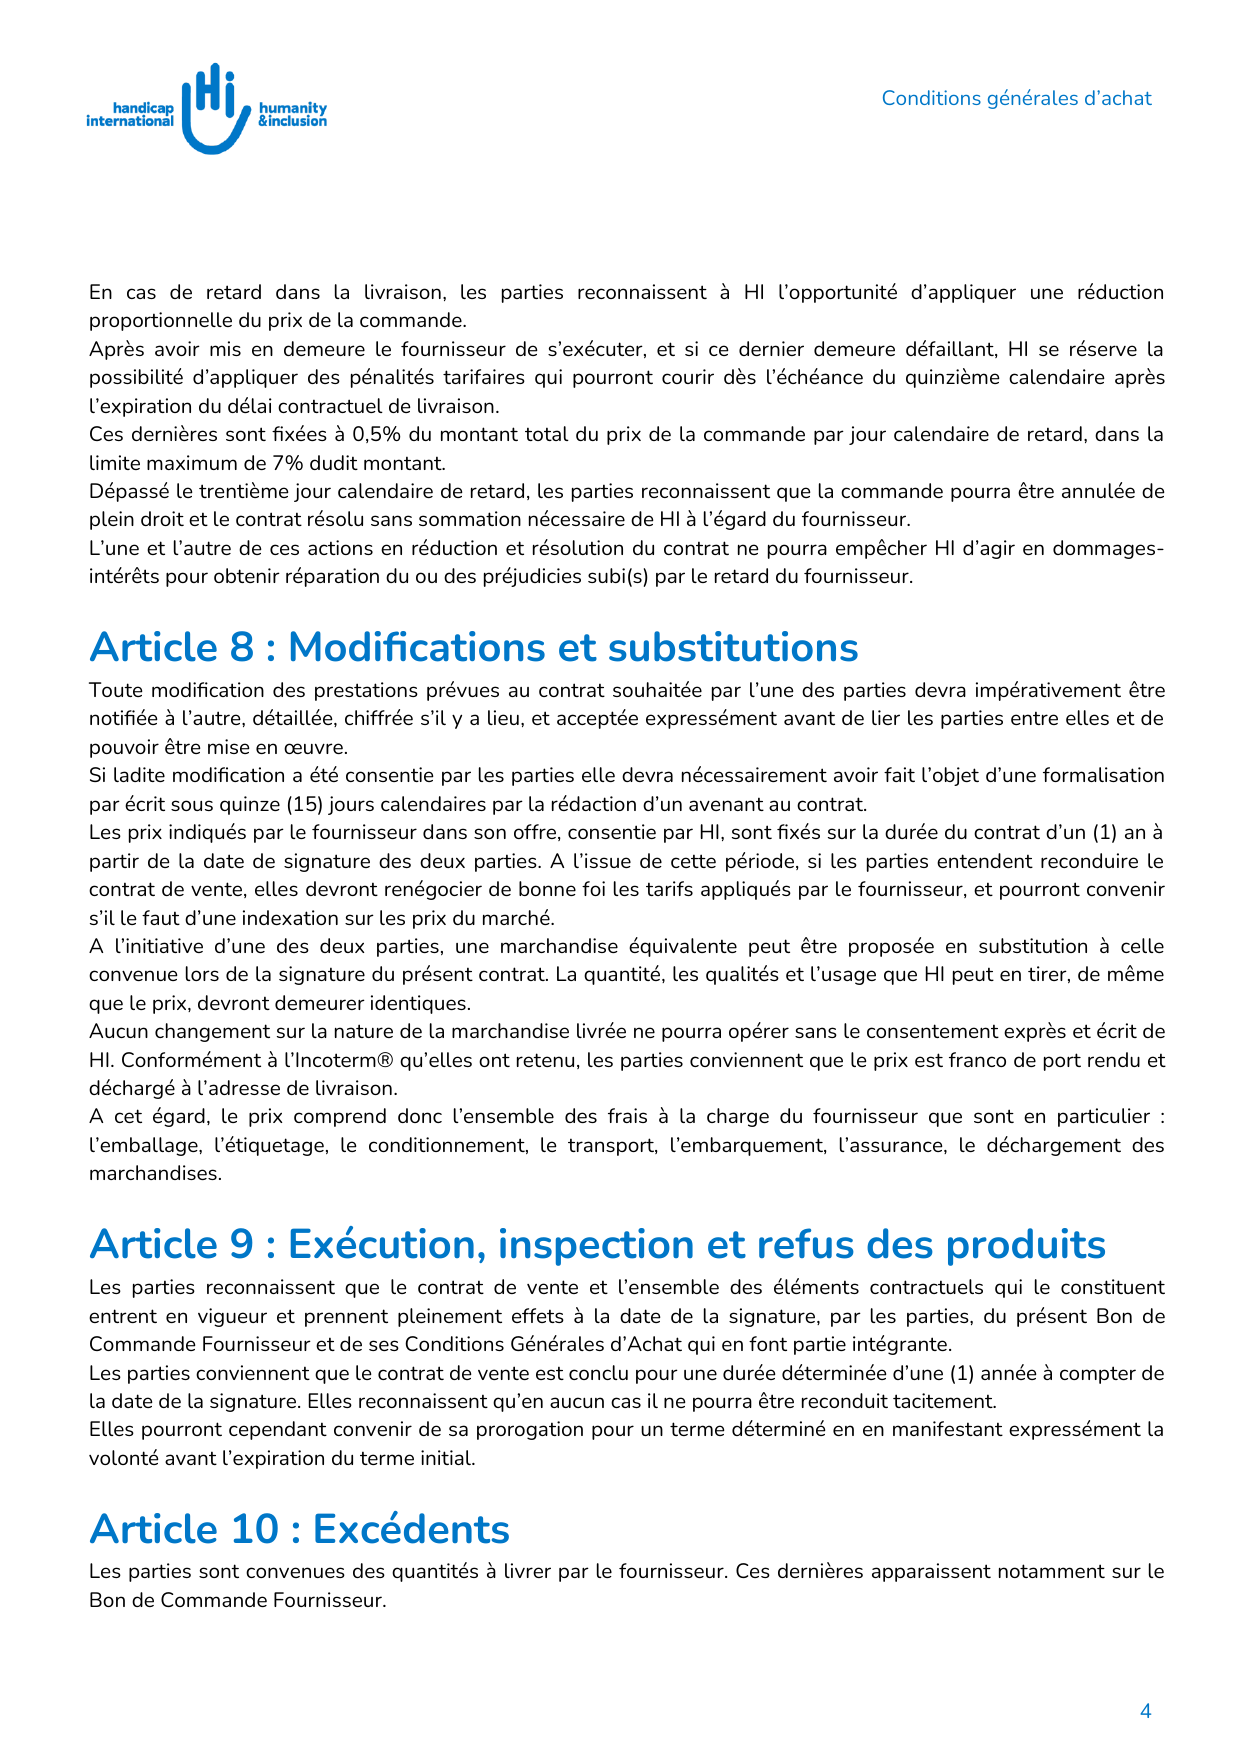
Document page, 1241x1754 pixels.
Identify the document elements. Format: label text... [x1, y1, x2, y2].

picture [78, 55, 334, 163]
text Les parties sont convenues des quantités à livrer par le fournisseur. Ces dernières apparaissent notamment sur le Bon de Commande Fournisseur. [89, 1558, 1167, 1615]
text Les parties reconnaissent que le contrat de vente et l’ensemble des éléments contractuels qui le constituent entrent en vigueur et prennent pleinement effets à la date de la signature, par les parties, du présent Bon de Commande Fournisseur et de ses Conditions Générales d’Achat qui en font partie intégrante. [89, 1273, 1167, 1359]
text Elles pourront cependant convenir de sa prorogation pour un terme déterminé en en manifestant expressément la volonté avant l’expiration du terme initial. [89, 1416, 1167, 1473]
text A cet égard, le prix comprend donc l’ensemble des frais à la charge du fournisseur que sont en particulier : l’emballage, l’étiquetage, le conditionnement, le transport, l’embarquement, l’assurance, le déchargement des marchandises. [89, 1103, 1167, 1188]
text Dépassé le trentième jour calendaire de retard, les parties reconnaissent que la commande pourra être annulée de plein droit et le contrat résolu sans sommation nécessaire de HI à l’égard du fournisseur. [89, 477, 1167, 534]
subtitle Article 8 : Modifications et substitutions [89, 619, 1167, 676]
text Aucun changement sur la nature de la marchandise livrée ne pourra opérer sans le consentement exprès et écrit de HI. Conformément à l’Incoterm® qu’elles ont retenu, les parties conviennent que le prix est franco de port rendu et déchargé à l’adresse de livraison. [89, 1018, 1167, 1103]
text Si ladite modification a été consentie par les parties elle devra nécessairement avoir fait l’objet d’une formalisation par écrit sous quinze (15) jours calendaires par la rédaction d’un avenant au contrat. [89, 762, 1167, 818]
subtitle Article 9 : Exécution, inspection et refus des produits [89, 1217, 1167, 1273]
text Après avoir mis en demeure le fournisseur de s’exécuter, et si ce dernier demeure défaillant, HI se réserve la possibilité d’appliquer des pénalités tarifaires qui pourront courir dès l’échéance du quinzième calendaire après l’expiration du délai contractuel de livraison. [89, 335, 1167, 420]
text Les prix indiqués par le fournisseur dans son offre, consentie par HI, sont fixés sur la durée du contrat d’un (1) an à partir de la date de signature des deux parties. A l’issue de cette période, si les parties entendent reconduire le contrat de vente, elles devront renégocier de bonne foi les tarifs appliqués par le fournisseur, et pourront convenir s’il le faut d’une indexation sur les prix du marché. [89, 818, 1167, 932]
text Toute modification des prestations prévues au contrat souhaitée par l’une des parties devra impérativement être notifiée à l’autre, détaillée, chiffrée s’il y a lieu, et acceptée expressément avant de lier les parties entre elles et de pouvoir être mise en œuvre. [89, 676, 1167, 762]
text Ces dernières sont fixées à 0,5% du montant total du prix de la commande par jour calendaire de retard, dans la limite maximum de 7% dudit montant. [89, 420, 1167, 477]
text En cas de retard dans la livraison, les parties reconnaissent à HI l’opportunité d’appliquer une réduction proportionnelle du prix de la commande. [89, 278, 1167, 335]
text A l’initiative d’une des deux parties, une marchandise équivalente peut être proposée en substitution à celle convenue lors de la signature du présent contrat. La quantité, les qualités et l’usage que HI peut en tirer, de même que le prix, devront demeurer identiques. [89, 932, 1167, 1018]
text Les parties conviennent que le contrat de vente est conclu pour une durée déterminée d’une (1) année à compter de la date de la signature. Elles reconnaissent qu’en aucun cas il ne pourra être reconduit tacitement. [89, 1359, 1167, 1416]
subtitle Article 10 : Excédents [89, 1501, 1167, 1558]
text L’une et l’autre de ces actions en réduction et résolution du contrat ne pourra empêcher HI d’agir en dommages-intérêts pour obtenir réparation du ou des préjudicies subi(s) par le retard du fournisseur. [89, 534, 1167, 591]
